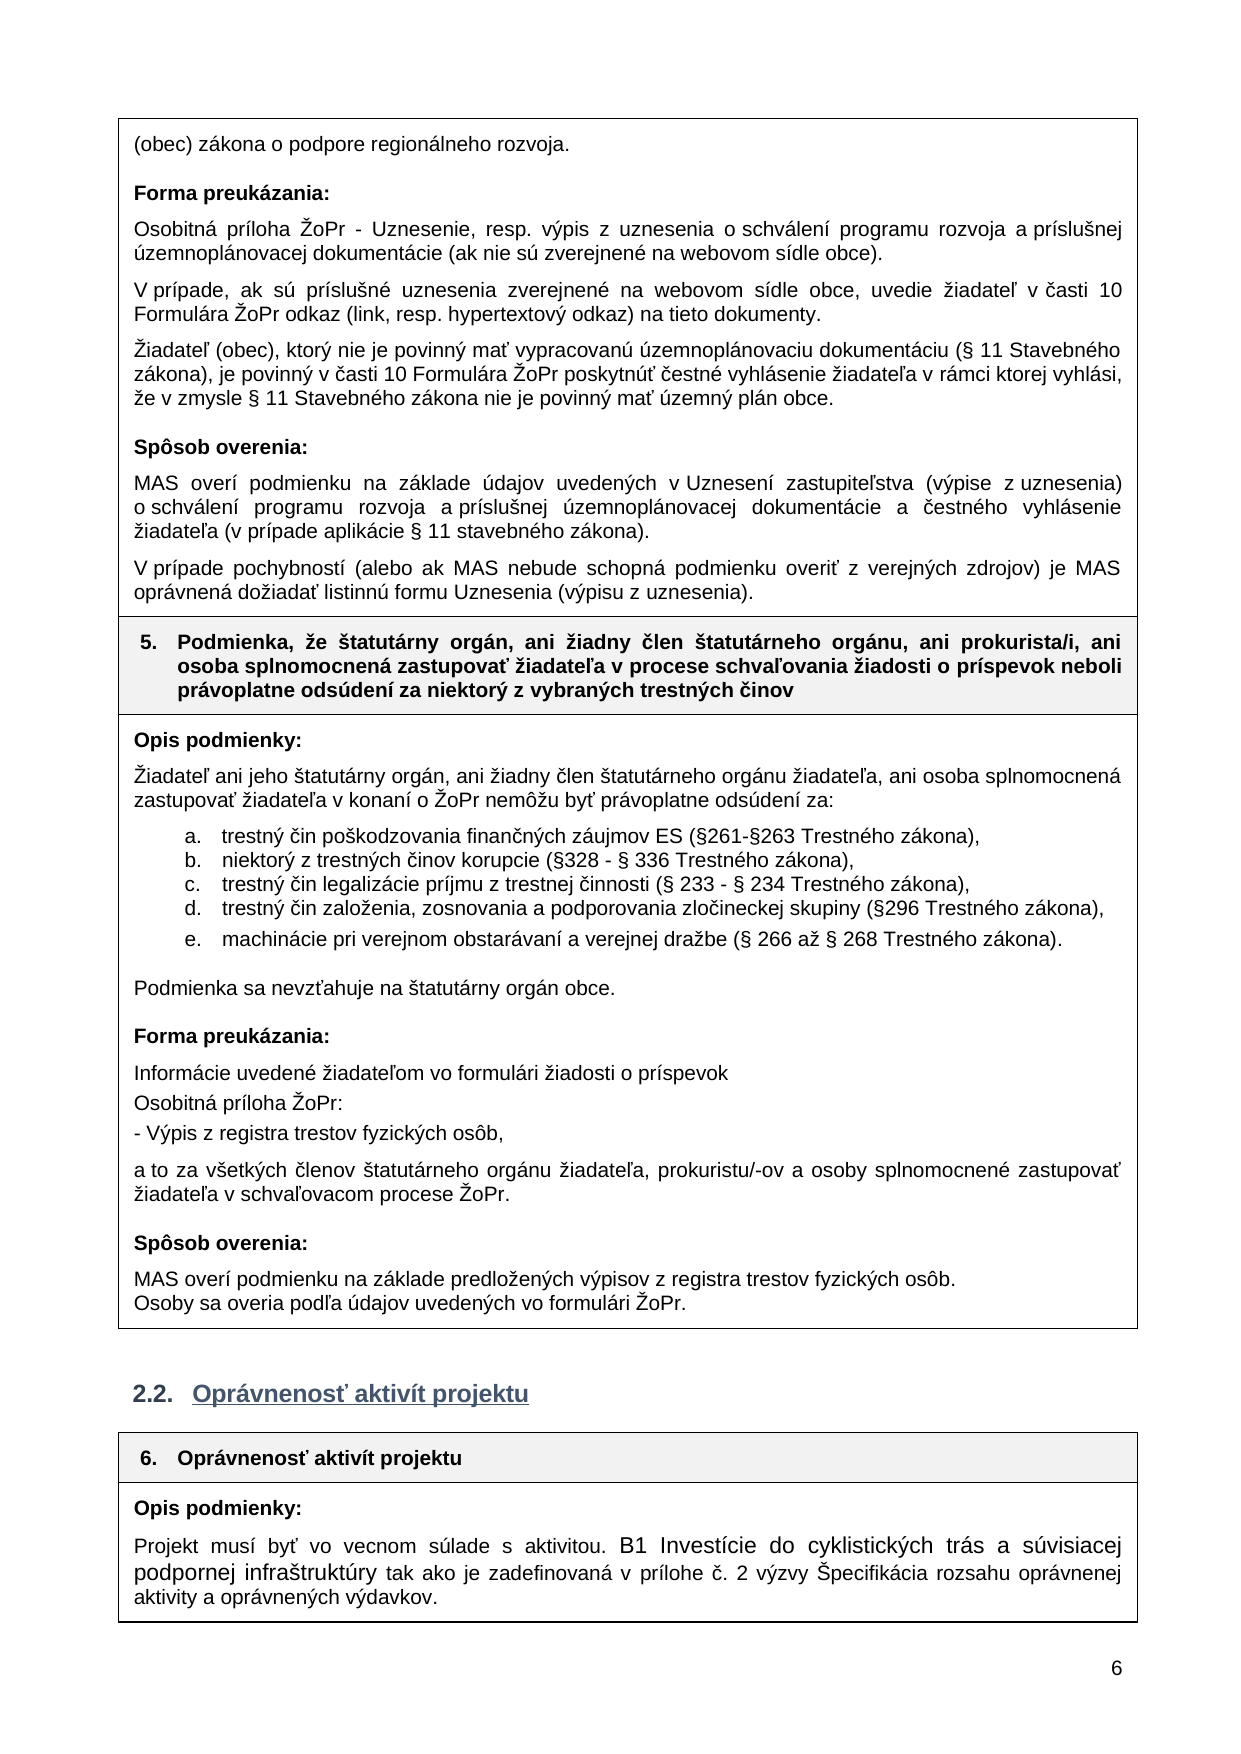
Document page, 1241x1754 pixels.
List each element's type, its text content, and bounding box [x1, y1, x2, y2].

subtitle Oprávnenosť aktivít projektu [132, 1378, 1122, 1407]
table_cell Podmienka, že štatutárny orgán, ani žiadny člen štatutárneho orgánu, ani prokurista/i, ani osoba splnomocnená zastupovať žiadateľa v procese schvaľovania žiadosti o príspevok neboli právoplatne odsúdení za niektorý z vybraných trestných činov [119, 617, 1137, 714]
table_cell Opis podmienky: Žiadateľ ani jeho štatutárny orgán, ani žiadny člen štatutárneho orgánu žiadateľa, ani osoba splnomocnená zastupovať žiadateľa v konaní o ŽoPr nemôžu byť právoplatne odsúdení za: trestný čin poškodzovania finančných záujmov ES (§261-§263 Trestného zákona), niektorý z trestných činov korupcie (§328 - § 336 Trestného zákona), trestný čin legalizácie príjmu z trestnej činnosti (§ 233 - § 234 Trestného zákona), trestný čin založenia, zosnovania a podporovania zločineckej skupiny (§296 Trestného zákona), machinácie pri verejnom obstarávaní a verejnej dražbe (§ 266 až § 268 Trestného zákona). Podmienka sa nevzťahuje na štatutárny orgán obce. Forma preukázania: Informácie uvedené žiadateľom vo formulári žiadosti o príspevok Osobitná príloha ŽoPr: - Výpis z registra trestov fyzických osôb, a to za všetkých členov štatutárneho orgánu žiadateľa, prokuristu/-ov a osoby splnomocnené zastupovať žiadateľa v schvaľovacom procese ŽoPr. Spôsob overenia: MAS overí podmienku na základe predložených výpisov z registra trestov fyzických osôb. Osoby sa overia podľa údajov uvedených vo formulári ŽoPr. [119, 715, 1137, 1327]
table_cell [119, 1483, 1137, 1621]
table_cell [119, 119, 1137, 616]
table_header Oprávnenosť aktivít projektu [119, 1433, 1137, 1482]
